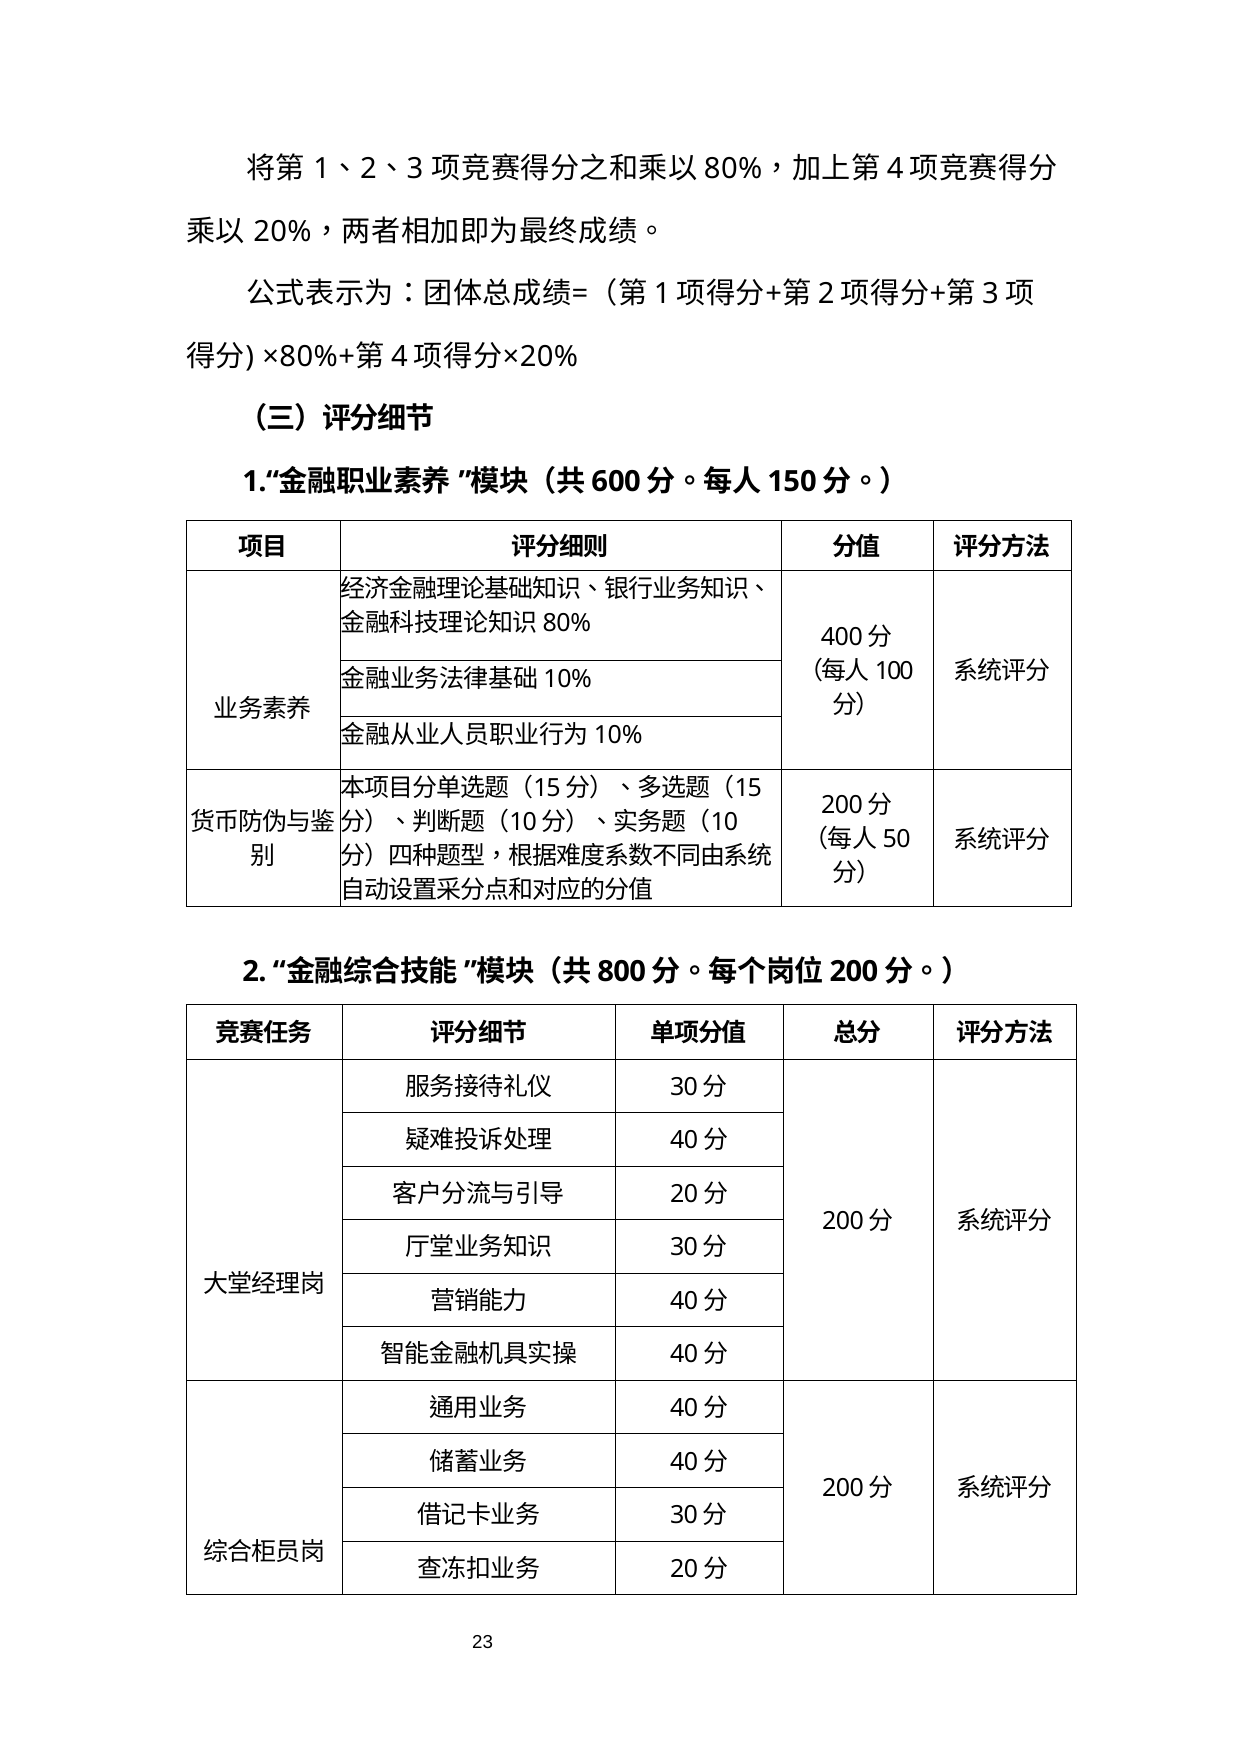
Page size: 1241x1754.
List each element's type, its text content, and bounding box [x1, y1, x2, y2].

table_cell 30分 [616, 1488, 783, 1541]
table_cell 40分 [616, 1434, 783, 1487]
table_cell 20分 [616, 1167, 783, 1219]
table_header 单项分值 [616, 1005, 783, 1058]
table_cell 疑难投诉处理 [343, 1113, 615, 1166]
table_header 评分方法 [934, 521, 1071, 570]
table_cell 经济金融理论基础知识、银行业务知识、金融科技理论知识80% [341, 571, 781, 660]
table_cell 货币防伪与鉴别 [187, 770, 340, 906]
table_cell 系统评分 [934, 1381, 1076, 1594]
table_header 总分 [784, 1005, 933, 1058]
table_cell 200分 [784, 1060, 933, 1379]
table_cell 金融从业人员职业行为10% [341, 717, 781, 769]
table_cell 200分 （每人50分） [782, 770, 933, 906]
text 2. “金融综合技能 ”模块（共800分。每个岗位200分。） [186, 932, 1058, 994]
table_cell 40分 [616, 1327, 783, 1379]
table_cell 金融业务法律基础10% [341, 661, 781, 716]
text 公式表示为：团体总成绩=（第1项得分+第2项得分+第3项得分) ×80%+第4项得分×20% [186, 254, 1058, 379]
table_cell 营销能力 [343, 1274, 615, 1326]
table_header 项目 [187, 521, 340, 570]
table_cell 客户分流与引导 [343, 1167, 615, 1219]
table_cell 借记卡业务 [343, 1488, 615, 1541]
table_cell 系统评分 [934, 571, 1071, 769]
table_cell 综合柜员岗 [187, 1381, 342, 1594]
table_header 评分细则 [341, 521, 781, 570]
table_cell 40分 [616, 1274, 783, 1326]
table_cell 查冻扣业务 [343, 1542, 615, 1594]
table_header 评分方法 [934, 1005, 1076, 1058]
table_cell 30分 [616, 1060, 783, 1112]
table_cell 大堂经理岗 [187, 1060, 342, 1379]
table_header 评分细节 [343, 1005, 615, 1058]
table_cell 系统评分 [934, 770, 1071, 906]
table_cell 400分 （每人100分） [782, 571, 933, 769]
table_cell 系统评分 [934, 1060, 1076, 1379]
table_cell 服务接待礼仪 [343, 1060, 615, 1112]
table_cell 20分 [616, 1542, 783, 1594]
table_cell 厅堂业务知识 [343, 1220, 615, 1272]
table_header 分值 [782, 521, 933, 570]
table_cell 200分 [784, 1381, 933, 1594]
text （三）评分细节 [186, 379, 1058, 441]
table_cell 本项目分单选题（15分）、多选题（15分）、判断题（10分）、实务题（10分）四种题型，根据难度系数不同由系统自动设置采分点和对应的分值 [341, 770, 781, 906]
table_cell 业务素养 [187, 571, 340, 769]
table_cell 智能金融机具实操 [343, 1327, 615, 1379]
table_header 竞赛任务 [187, 1005, 342, 1058]
table_cell 通用业务 [343, 1381, 615, 1433]
table_cell 40分 [616, 1381, 783, 1433]
text 1.“金融职业素养 ”模块（共600分。每人150分。） [186, 441, 1058, 504]
table_cell 储蓄业务 [343, 1434, 615, 1487]
table_cell 30分 [616, 1220, 783, 1272]
text 将第 1、2、3 项竞赛得分之和乘以80%，加上第4项竞赛得分乘以 20%，两者相加即为最终成绩。 [186, 129, 1058, 254]
table_cell 40分 [616, 1113, 783, 1166]
